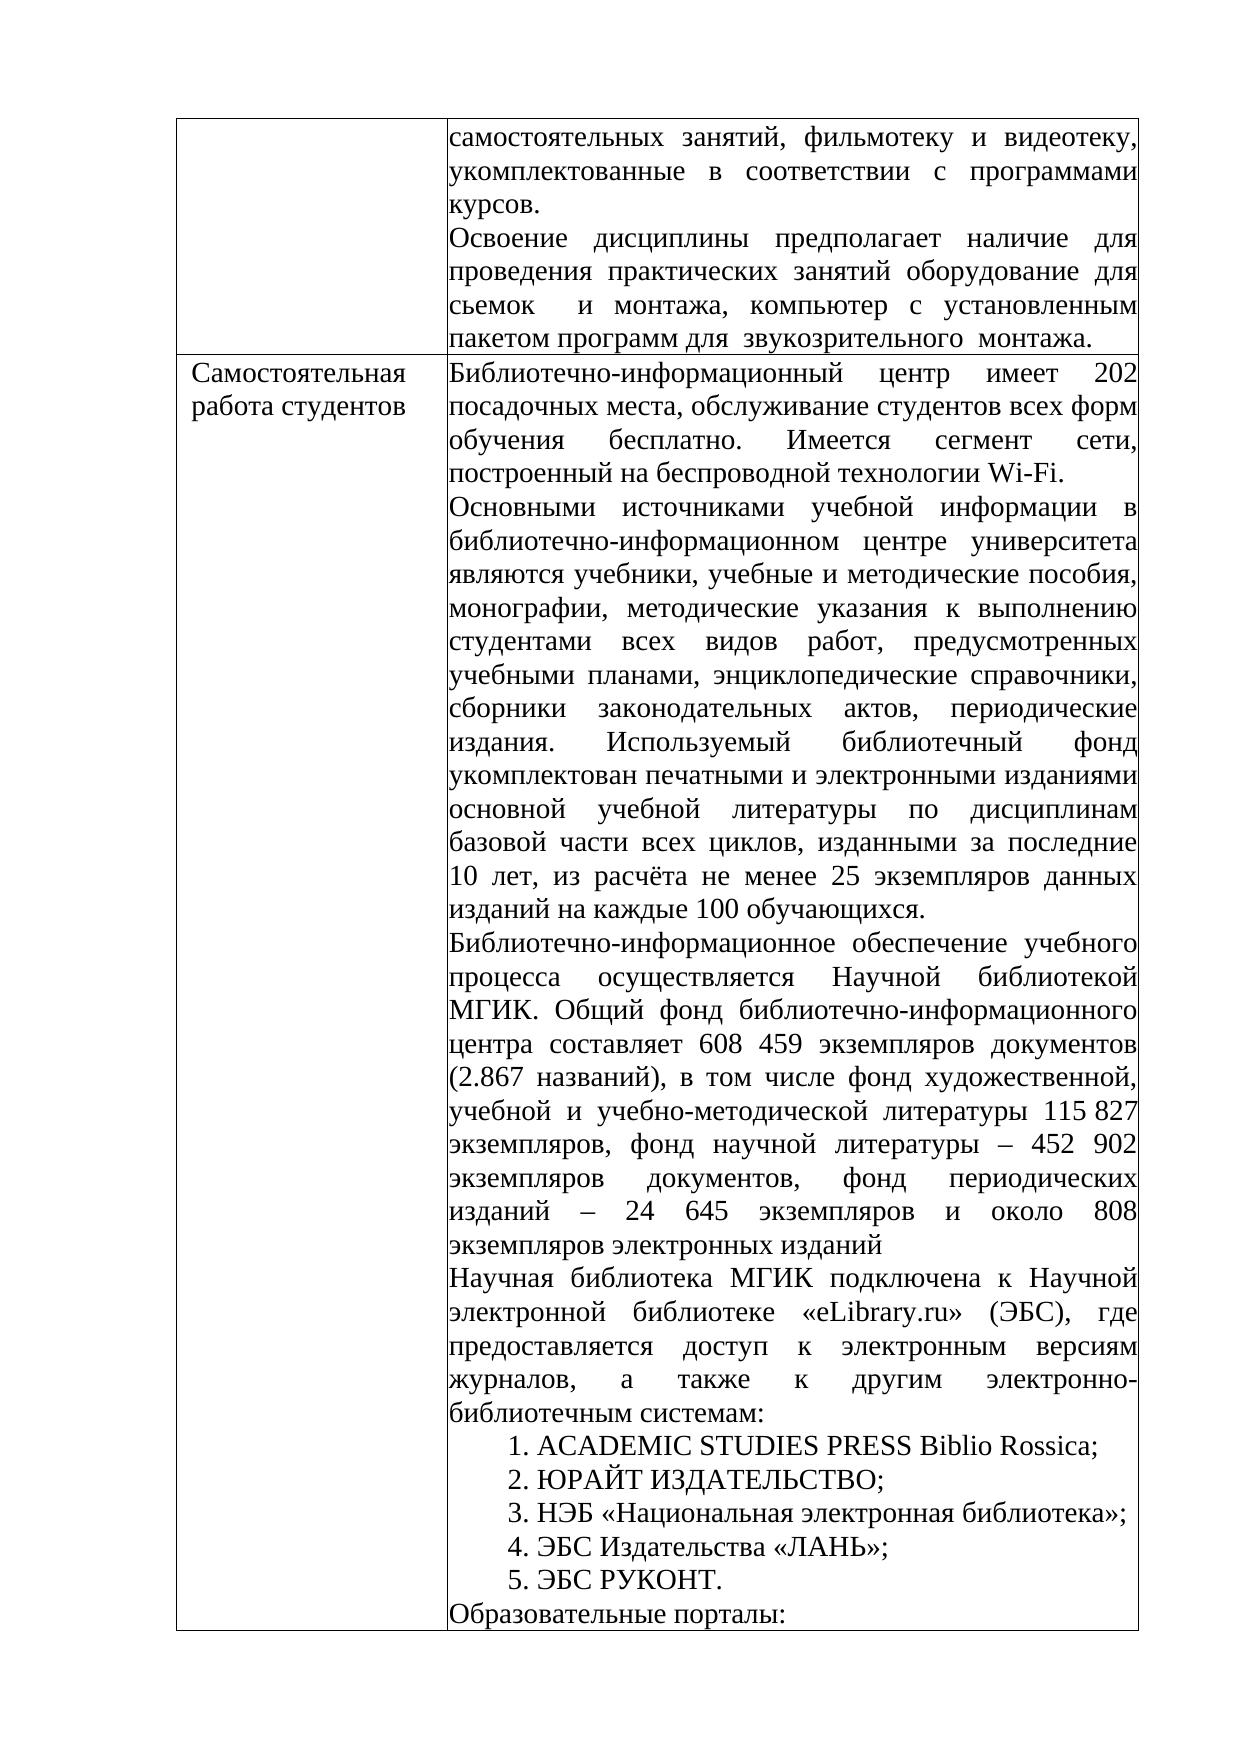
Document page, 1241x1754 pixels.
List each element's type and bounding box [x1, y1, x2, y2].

table_cell [448, 1428, 1138, 1629]
table_cell [177, 355, 447, 1629]
table_cell [177, 119, 447, 354]
table_cell [448, 119, 1138, 354]
